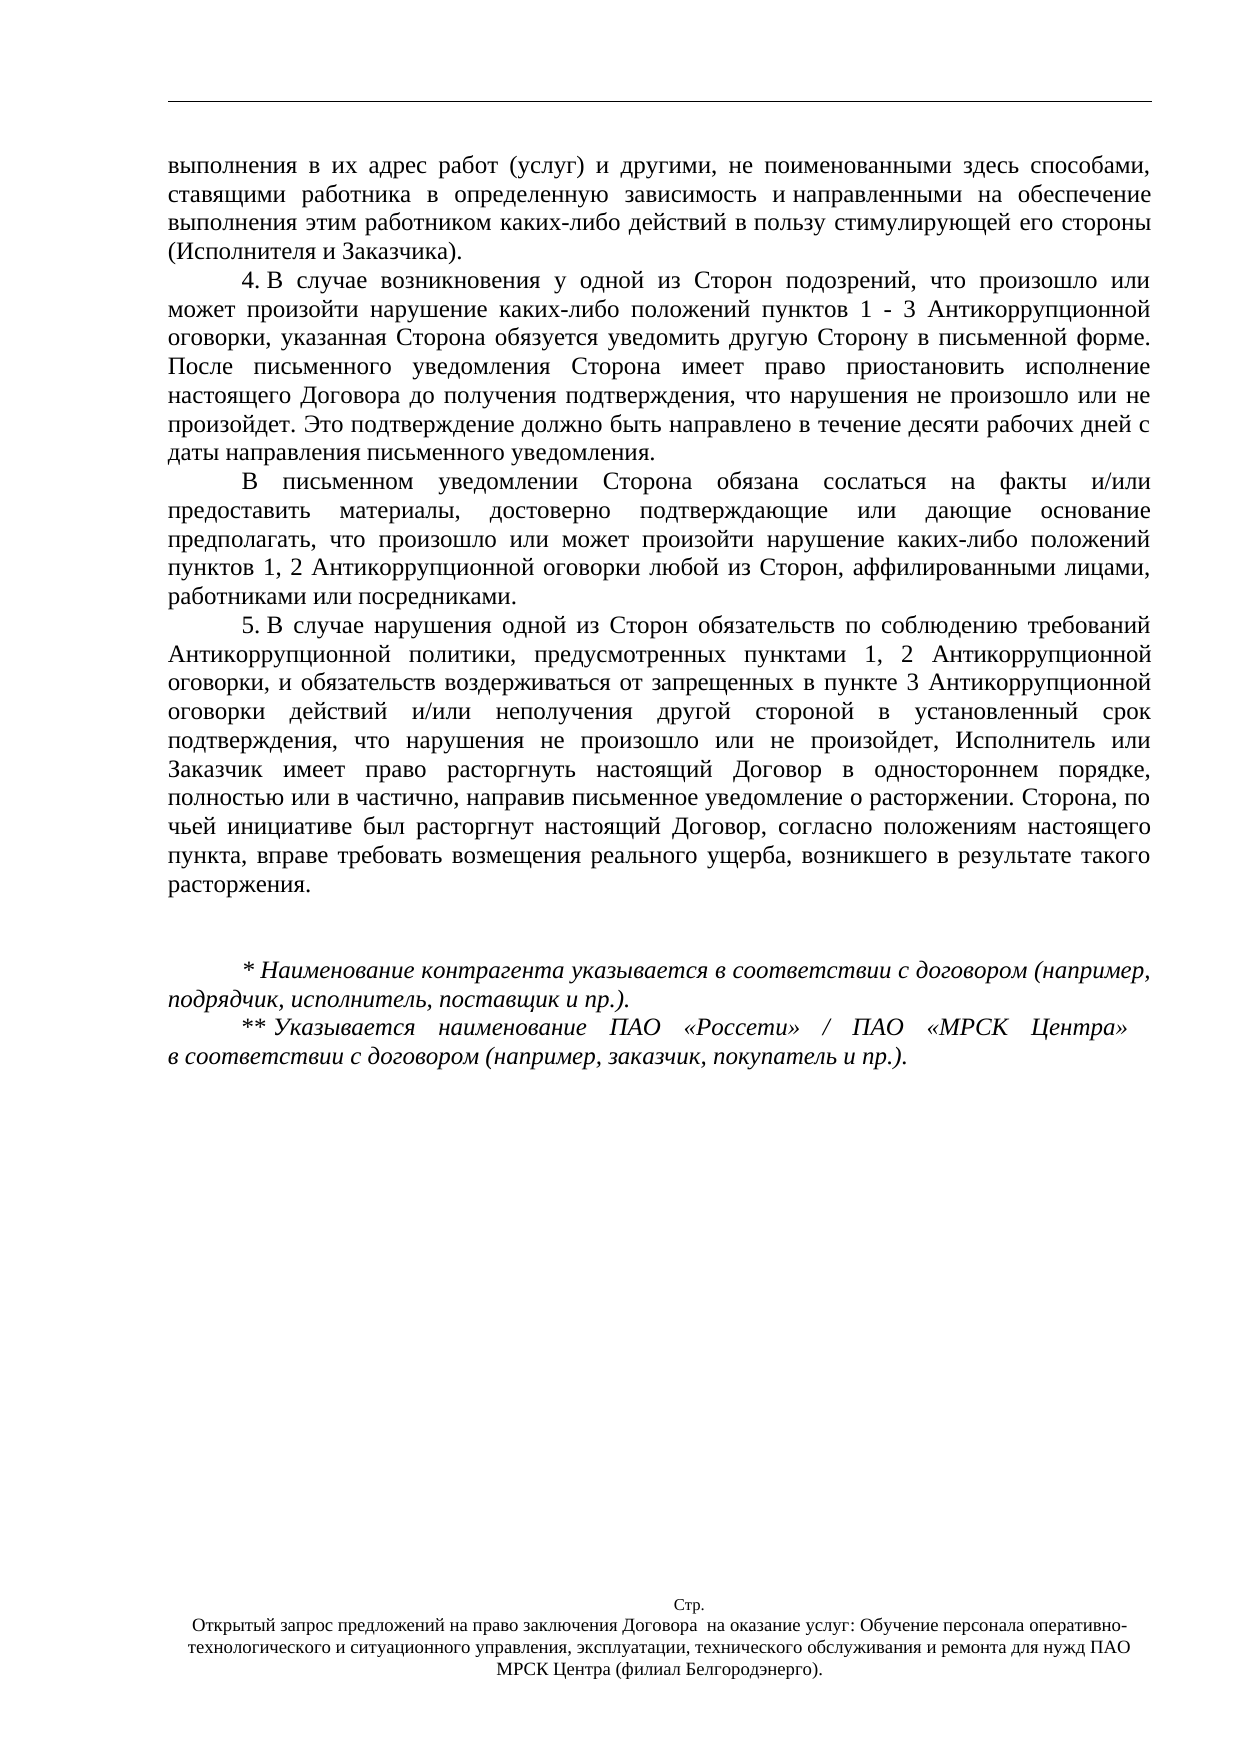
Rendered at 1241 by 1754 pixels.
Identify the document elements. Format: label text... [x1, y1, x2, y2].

text В письменном уведомлении Сторона обязана сослаться на факты и/или предоставить материалы, достоверно подтверждающие или дающие основание предполагать, что произошло или может произойти нарушение каких-либо положений пунктов 1, 2 Антикоррупционной оговорки любой из Сторон, аффилированными лицами, работниками или посредниками. [168, 466, 1152, 610]
text * Наименование контрагента указывается в соответствии с договором (например, подрядчик, исполнитель, поставщик и пр.). [168, 955, 1152, 1012]
text 4. В случае возникновения у одной из Сторон подозрений, что произошло или может произойти нарушение каких-либо положений пунктов 1 - 3 Антикоррупционной оговорки, указанная Сторона обязуется уведомить другую Сторону в письменной форме. После письменного уведомления Сторона имеет право приостановить исполнение настоящего Договора до получения подтверждения, что нарушения не произошло или не произойдет. Это подтверждение должно быть направлено в течение десяти рабочих дней с даты направления письменного уведомления. [168, 265, 1152, 466]
text ** Указывается наименование ПАО «Россети» / ПАО «МРСК Центра» в соответствии с договором (например, заказчик, покупатель и пр.). [168, 1012, 1152, 1070]
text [168, 150, 1152, 265]
text 5. В случае нарушения одной из Сторон обязательств по соблюдению требований Антикоррупционной политики, предусмотренных пунктами 1, 2 Антикоррупционной оговорки, и обязательств воздерживаться от запрещенных в пункте 3 Антикоррупционной оговорки действий и/или неполучения другой стороной в установленный срок подтверждения, что нарушения не произошло или не произойдет, Исполнитель или Заказчик имеет право расторгнуть настоящий Договор в одностороннем порядке, полностью или в частично, направив письменное уведомление о расторжении. Сторона, по чьей инициативе был расторгнут настоящий Договор, согласно положениям настоящего пункта, вправе требовать возмещения реального ущерба, возникшего в результате такого расторжения. [168, 610, 1152, 897]
